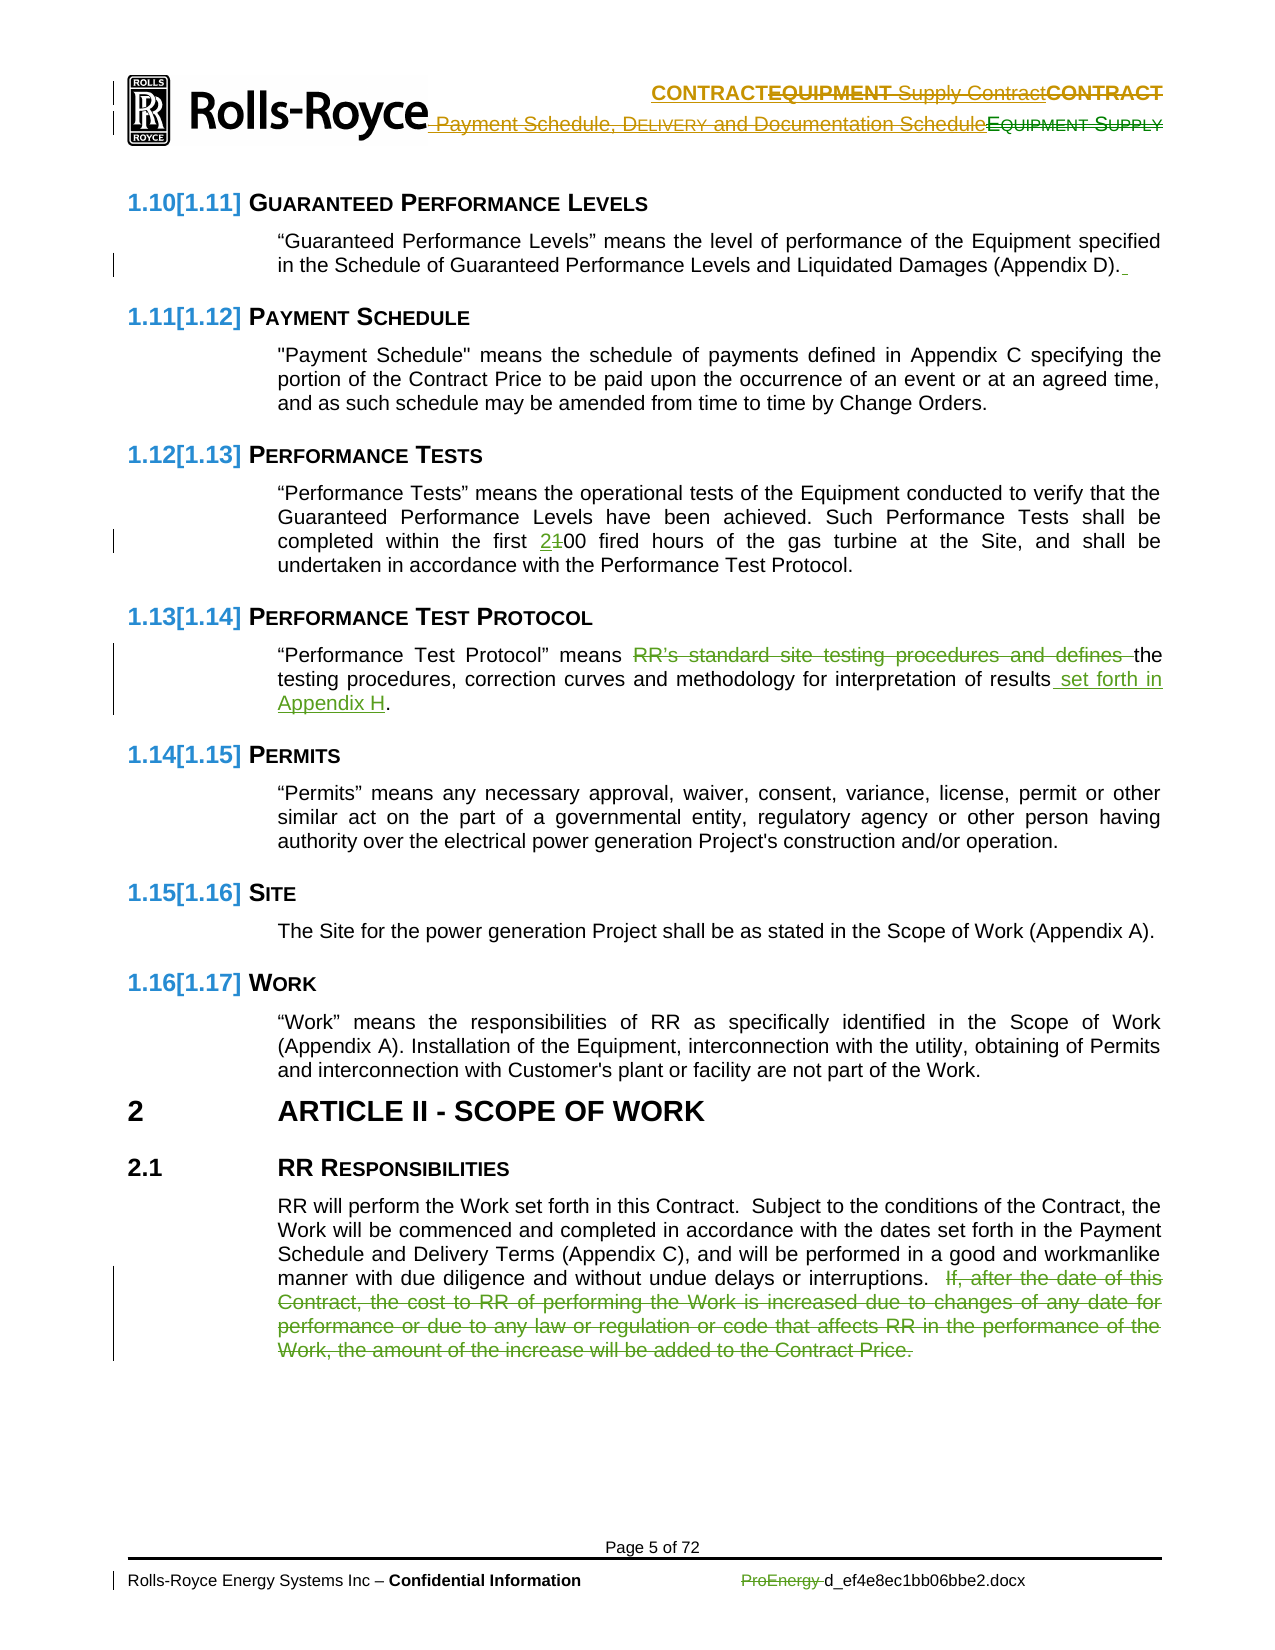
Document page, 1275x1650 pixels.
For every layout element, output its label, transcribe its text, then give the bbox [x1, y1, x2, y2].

text “Performance Test Protocol” means the testing procedures, correction curves and methodology for interpretation of results. [277, 643, 1162, 715]
subtitle ARTICLE II - SCOPE OF WORK [127, 1094, 1162, 1127]
text “Permits” means any necessary approval, waiver, consent, variance, license, permit or other similar act on the part of a governmental entity, regulatory agency or other person having authority over the electrical power generation Project's construction and/or operation. [277, 781, 1162, 853]
text “Work” means the responsibilities of RR as specifically identified in the Scope of Work (Appendix A). Installation of the Equipment, interconnection with the utility, obtaining of Permits and interconnection with Customer's plant or facility are not part of the Work. [277, 1009, 1162, 1081]
subtitle Permits [127, 740, 1162, 769]
subtitle Work [127, 968, 1162, 997]
picture [127, 75, 428, 146]
subtitle RR Responsibilities [127, 1152, 1162, 1181]
subtitle Performance Tests [127, 440, 1162, 468]
subtitle Payment Schedule [127, 302, 1162, 330]
subtitle Performance Test Protocol [127, 602, 1162, 631]
text "Payment Schedule" means the schedule of payments defined in Appendix C specifying the portion of the Contract Price to be paid upon the occurrence of an event or at an agreed time, and as such schedule may be amended from time to time by Change Orders. [277, 343, 1162, 415]
text RR will perform the Work set forth in this Contract. Subject to the conditions of the Contract, the Work will be commenced and completed in accordance with the dates set forth in the Payment Schedule and Delivery Terms (Appendix C), and will be performed in a good and workmanlike manner with due diligence and without undue delays or interruptions. [277, 1194, 1162, 1303]
text “Guaranteed Performance Levels” means the level of performance of the Equipment specified in the Schedule of Guaranteed Performance Levels and Liquidated Damages (Appendix D). [277, 229, 1162, 277]
text “Performance Tests” means the operational tests of the Equipment conducted to verify that the Guaranteed Performance Levels have been achieved. Such Performance Tests shall be completed within the first 00 fired hours of the gas turbine at the Site, and shall be undertaken in accordance with the Performance Test Protocol. [277, 481, 1162, 577]
subtitle Guaranteed Performance Levels [127, 187, 1162, 216]
text RR will perform the Work set forth in this Contract. Subject to the conditions of the Contract, the Work will be commenced and completed in accordance with the dates set forth in the Payment Schedule and Delivery Terms (Appendix C), and will be performed in a good and workmanlike manner with due diligence and without undue delays or interruptions. [277, 1304, 1162, 1361]
subtitle Site [127, 878, 1162, 907]
text The Site for the power generation Project shall be as stated in the Scope of Work (Appendix A). [277, 919, 1162, 943]
